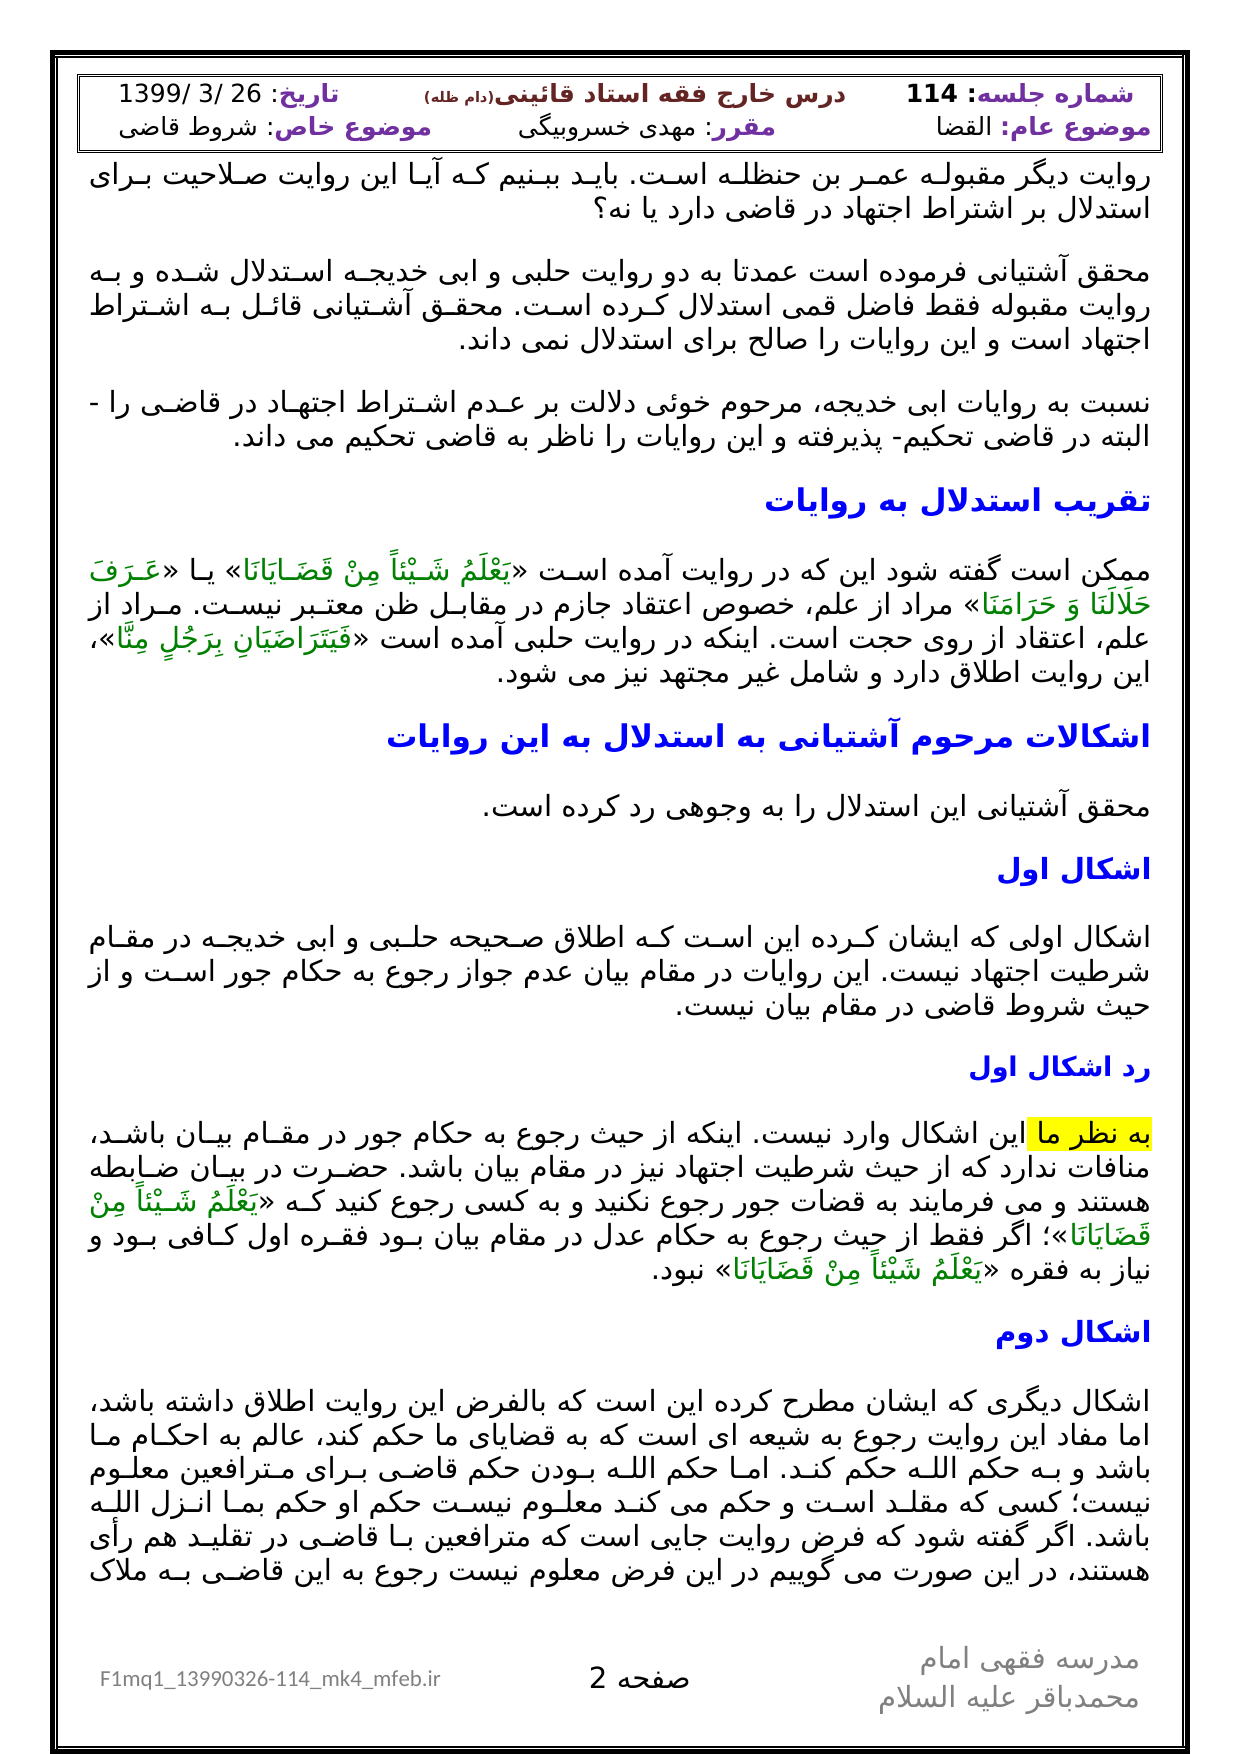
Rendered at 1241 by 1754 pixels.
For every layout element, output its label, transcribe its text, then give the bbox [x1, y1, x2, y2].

text محقق آشتیانی این استدلال را به وجوهی رد کرده است. [89, 789, 1152, 823]
text به نظر ما این اشکال وارد نیست. اینکه از حیث رجوع به حکام جور در مقام بیان باشد، منافات ندارد که از حیث شرطیت اجتهاد نیز در مقام بیان باشد. حضرت در بیان ضابطه هستند و می فرمایند به قضات جور رجوع نکنید و به کسی رجوع کنید که «يَعْلَمُ‏ شَيْئاً مِنْ‏ قَضَايَانَا»؛ اگر فقط از حیث رجوع به حکام عدل در مقام بیان بود فقره اول کافی بود و نیاز به فقره «يَعْلَمُ‏ شَيْئاً مِنْ‏ قَضَايَانَا» نبود. [89, 1117, 1152, 1287]
subtitle اشکال دوم [89, 1316, 1152, 1350]
subtitle رد اشکال اول [89, 1051, 1152, 1083]
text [89, 1384, 1152, 1588]
text محقق آشتیانی فرموده است عمدتا به دو روایت حلبی و ابی خدیجه استدلال شده و به روایت مقبوله فقط فاضل قمی استدلال کرده است. محقق آشتیانی قائل به اشتراط اجتهاد است و این روایات را صالح برای استدلال نمی داند. [89, 254, 1152, 356]
subtitle تقریب استدلال به روایات [89, 482, 1152, 519]
subtitle اشکال اول [89, 852, 1152, 886]
text ممکن است گفته شود این که در روایت آمده است «يَعْلَمُ‏ شَيْئاً مِنْ‏ قَضَايَانَا» یا «عَرَفَ‏ حَلَالَنَا وَ حَرَامَنَا» مراد از علم، خصوص اعتقاد جازم در مقابل ظن معتبر نیست. مراد از علم، اعتقاد از روی حجت است. اینکه در روایت حلبی آمده است «فَيَتَرَاضَيَانِ‏ بِرَجُلٍ‏ مِنَّا»، این روایت اطلاق دارد و شامل غیر مجتهد نیز می شود. [89, 553, 1152, 689]
text نسبت به روایات ابی خدیجه، مرحوم خوئی دلالت بر عدم اشتراط اجتهاد در قاضی را -البته در قاضی تحکیم- پذیرفته و این روایات را ناظر به قاضی تحکیم می داند. [89, 385, 1152, 453]
text روایت دیگر مقبوله عمر بن حنظله است. باید ببنیم که آیا این روایت صلاحیت برای استدلال بر اشتراط اجتهاد در قاضی دارد یا نه؟ [89, 157, 1152, 225]
text اشکال اولی که ایشان کرده این است که اطلاق صحیحه حلبی و ابی خدیجه در مقام شرطیت اجتهاد نیست. این روایات در مقام بیان عدم جواز رجوع به حکام جور است و از حیث شروط قاضی در مقام بیان نیست. [89, 920, 1152, 1022]
subtitle اشکالات مرحوم آشتیانی به استدلال به این روایات [89, 718, 1152, 754]
